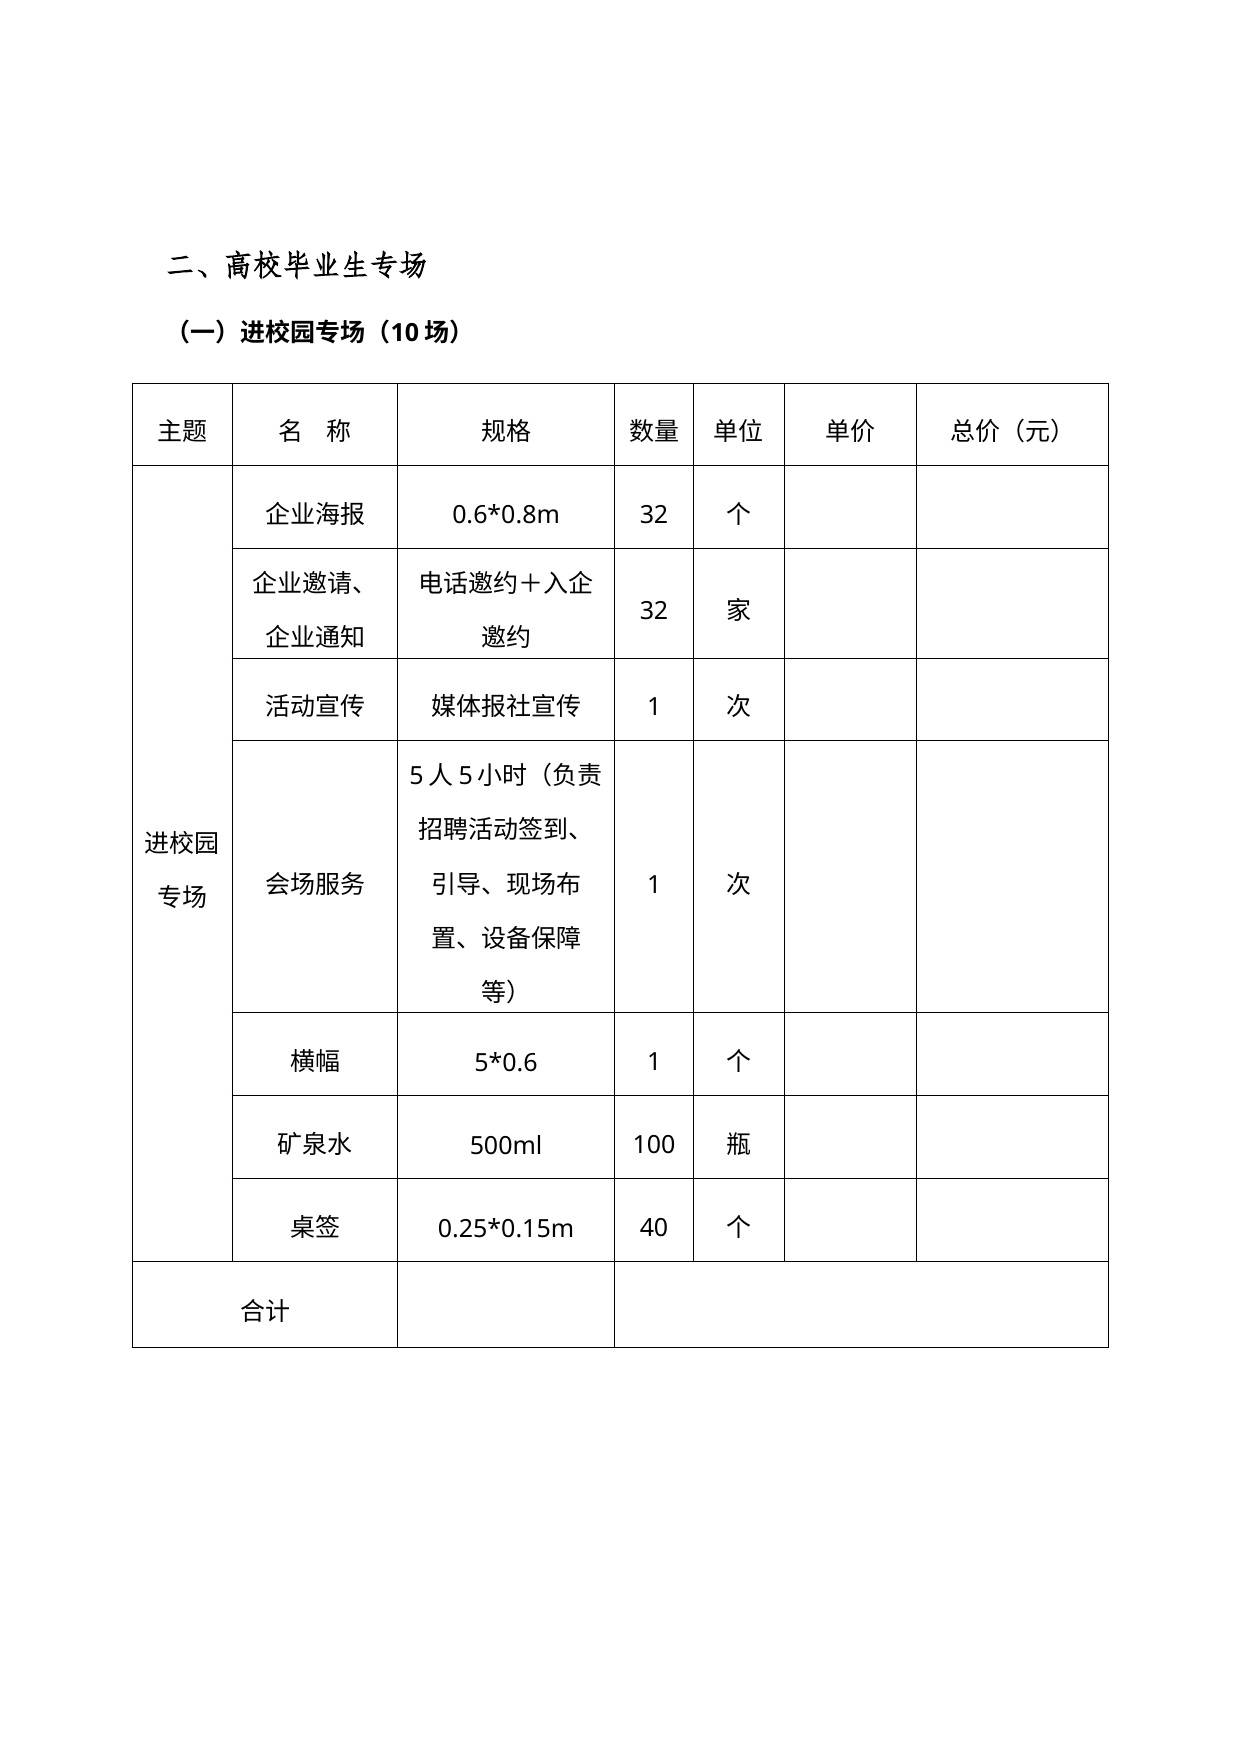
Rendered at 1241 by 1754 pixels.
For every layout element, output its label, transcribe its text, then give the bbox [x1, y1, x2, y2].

table_cell 企业海报 [233, 466, 397, 548]
table_cell 100 [615, 1096, 693, 1178]
table_cell 个 [694, 1013, 784, 1095]
table_cell [785, 1179, 916, 1261]
table_header 规格 [398, 384, 614, 465]
table_cell [917, 659, 1108, 740]
table_cell 1 [615, 659, 693, 740]
table_cell 32 [615, 466, 693, 548]
table_cell 500ml [398, 1096, 614, 1178]
table_cell 合计 [133, 1262, 397, 1347]
table_cell [785, 1013, 916, 1095]
table_cell 个 [694, 1179, 784, 1261]
table_cell 个 [694, 466, 784, 548]
list 二、高校毕业生专场 [165, 233, 1087, 298]
table_cell 桌签 [233, 1179, 397, 1261]
table_cell 横幅 [233, 1013, 397, 1095]
table_cell 次 [694, 659, 784, 740]
table_cell 次 [694, 741, 784, 1012]
table_cell 0.6*0.8m [398, 466, 614, 548]
table_cell 1 [615, 1013, 693, 1095]
table_cell [785, 741, 916, 1012]
table_cell 活动宣传 [233, 659, 397, 740]
table_cell 矿泉水 [233, 1096, 397, 1178]
table_cell [615, 1262, 1108, 1347]
table_cell 5*0.6 [398, 1013, 614, 1095]
table_header 总价（元） [917, 384, 1108, 465]
table_header 单价 [785, 384, 916, 465]
table_cell 进校园专场 [133, 466, 232, 1261]
table_cell 媒体报社宣传 [398, 659, 614, 740]
table_cell 家 [694, 549, 784, 657]
table_header 单位 [694, 384, 784, 465]
table_cell [785, 659, 916, 740]
table_cell 瓶 [694, 1096, 784, 1178]
table_cell 企业邀请、企业通知 [233, 549, 397, 657]
table_cell [398, 1262, 614, 1347]
table_cell [785, 1096, 916, 1178]
table_cell 1 [615, 741, 693, 1012]
table_header 数量 [615, 384, 693, 465]
table_header 主题 [133, 384, 232, 465]
table_cell [785, 549, 916, 657]
table_cell [917, 741, 1108, 1012]
table_cell 0.25*0.15m [398, 1179, 614, 1261]
table_cell [917, 1013, 1108, 1095]
table_cell 40 [615, 1179, 693, 1261]
table_cell [785, 466, 916, 548]
table_cell 电话邀约＋入企邀约 [398, 549, 614, 657]
table_header 名 称 [233, 384, 397, 465]
text （一）进校园专场（10场） [165, 298, 1087, 363]
table_cell 32 [615, 549, 693, 657]
table_cell [917, 1179, 1108, 1261]
table_cell [917, 549, 1108, 657]
table_cell [917, 1096, 1108, 1178]
table_cell [917, 466, 1108, 548]
table_cell 5人5小时（负责招聘活动签到、引导、现场布置、设备保障等） [398, 741, 614, 1012]
table_cell 会场服务 [233, 741, 397, 1012]
